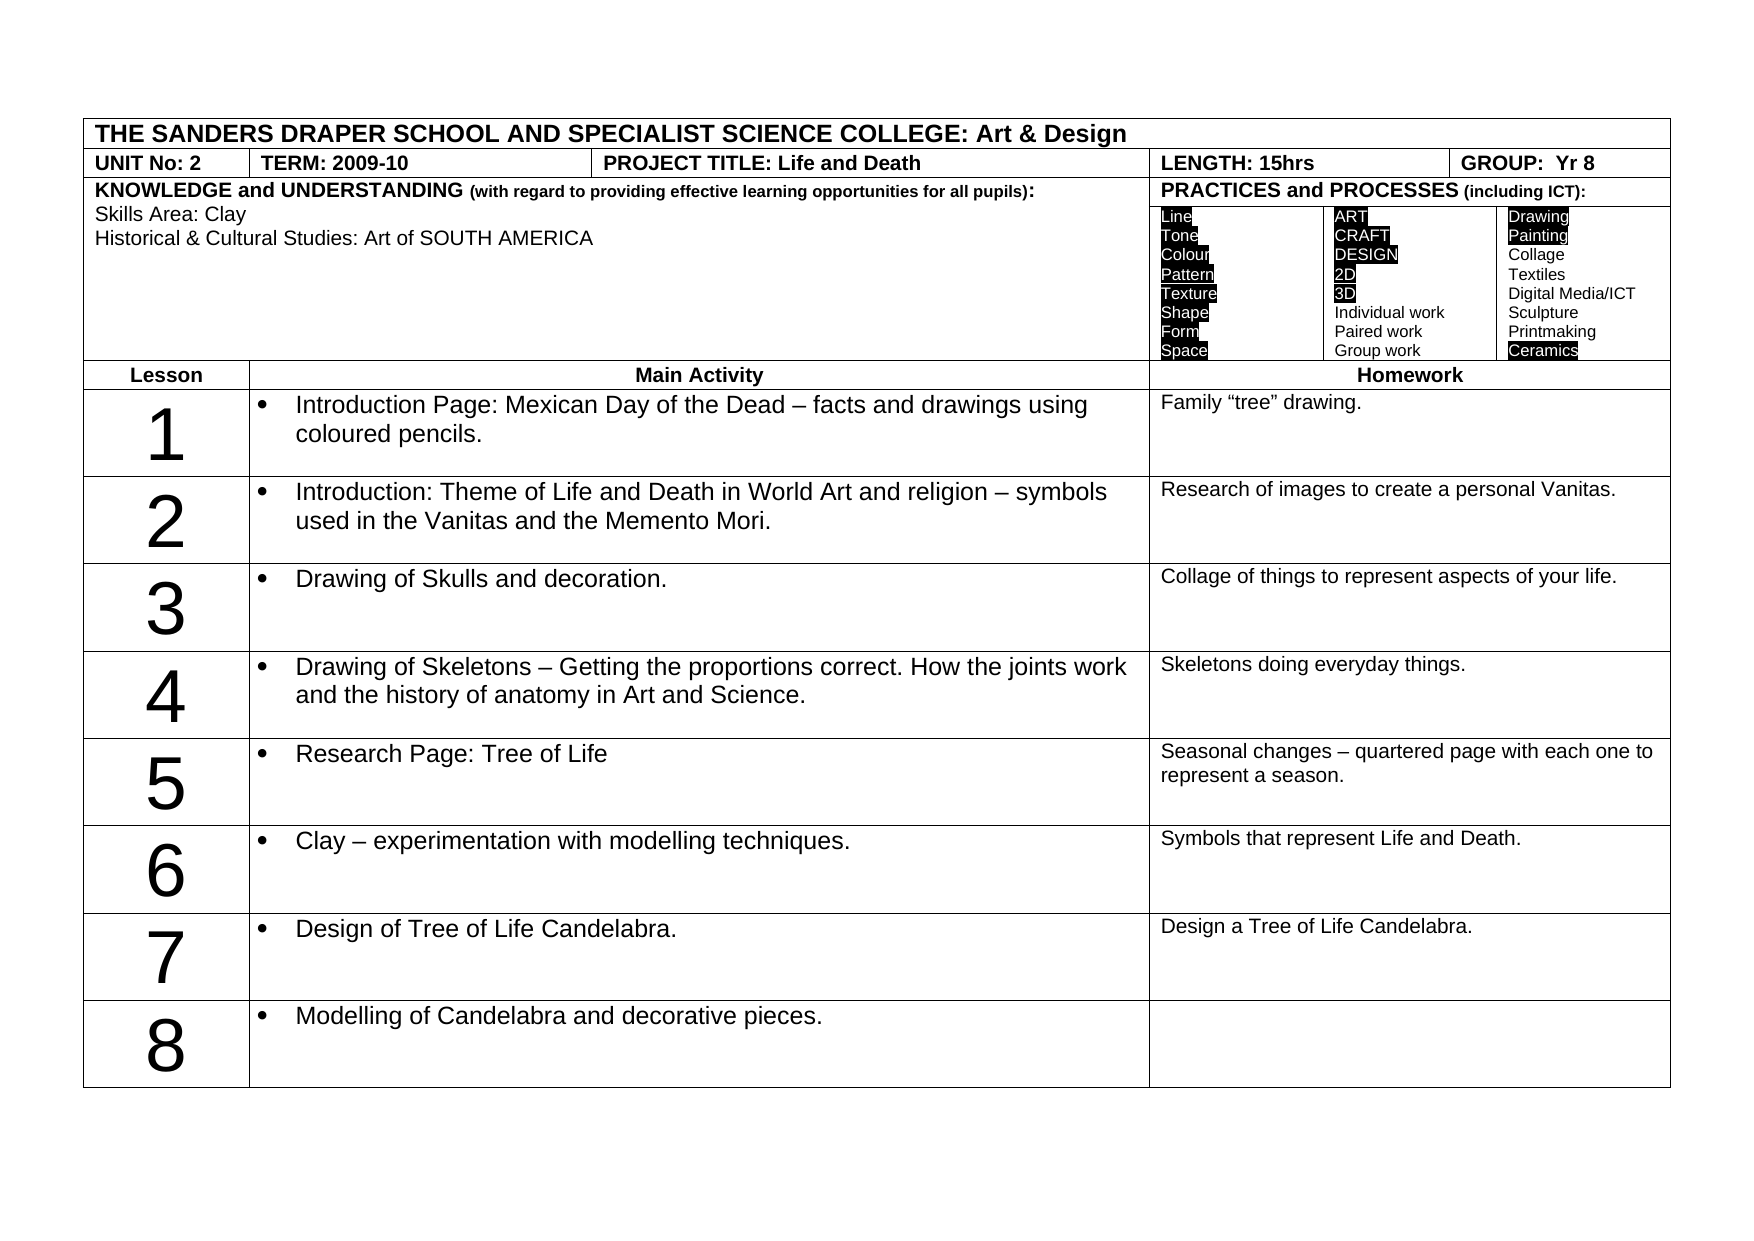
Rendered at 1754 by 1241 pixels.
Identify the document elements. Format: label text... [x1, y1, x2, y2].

table_cell Research Page: Tree of Life [250, 739, 1149, 825]
table_cell KNOWLEDGE and UNDERSTANDING (with regard to providing effective learning opportunities for all pupils): Skills Area: Clay Historical & Cultural Studies: Art of SOUTH AMERICA [84, 178, 1149, 360]
table_cell PROJECT TITLE: Life and Death [592, 149, 1149, 177]
table_cell 1 [84, 390, 249, 476]
table_cell Family “tree” drawing. [1150, 390, 1670, 476]
table_cell PRACTICES and PROCESSES (including ICT): [1150, 178, 1670, 206]
table_cell Collage of things to represent aspects of your life. [1150, 564, 1670, 651]
table_cell Symbols that represent Life and Death. [1150, 826, 1670, 912]
table_cell Clay – experimentation with modelling techniques. [250, 826, 1149, 912]
table_cell 8 [84, 1001, 249, 1087]
table_cell UNIT No: 2 [84, 149, 249, 177]
table_cell [1150, 1001, 1670, 1087]
table_cell ART CRAFT DESIGN 2D 3D Individual work Paired work Group work [1324, 207, 1496, 360]
table_cell Drawing of Skulls and decoration. [250, 564, 1149, 651]
table_cell Introduction: Theme of Life and Death in World Art and religion – symbols used in the Vanitas and the Memento Mori. [250, 477, 1149, 563]
table_cell Skeletons doing everyday things. [1150, 652, 1670, 738]
table_cell 2 [84, 477, 249, 563]
table_cell Introduction Page: Mexican Day of the Dead – facts and drawings using coloured pencils. [250, 390, 1149, 476]
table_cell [250, 1001, 1149, 1087]
table_cell 4 [84, 652, 249, 738]
table_cell Homework [1150, 361, 1670, 389]
table_cell Research of images to create a personal Vanitas. [1150, 477, 1670, 563]
table_cell Drawing Painting Collage Textiles Digital Media/ICT Sculpture Printmaking Ceramics [1497, 207, 1670, 360]
table_header THE AND : Art & Design [84, 119, 1670, 148]
table_cell 6 [84, 826, 249, 912]
table_cell Main Activity [250, 361, 1149, 389]
table_cell LENGTH: 15hrs [1150, 149, 1449, 177]
table_cell TERM: 2009-10 [250, 149, 591, 177]
table_cell Lesson [84, 361, 249, 389]
table_cell Design a Tree of Life Candelabra. [1150, 914, 1670, 1000]
table_cell Drawing of Skeletons – Getting the proportions correct. How the joints work and the history of anatomy in Art and Science. [250, 652, 1149, 738]
table_cell 3 [84, 564, 249, 651]
table_cell GROUP: Yr 8 [1450, 149, 1670, 177]
table_cell 5 [84, 739, 249, 825]
table_cell 7 [84, 914, 249, 1000]
table_cell Line Tone Colour Pattern Texture Shape Form Space [1150, 207, 1323, 360]
table_cell Seasonal changes – quartered page with each one to represent a season. [1150, 739, 1670, 825]
table_cell Design of Tree of Life Candelabra. [250, 914, 1149, 1000]
